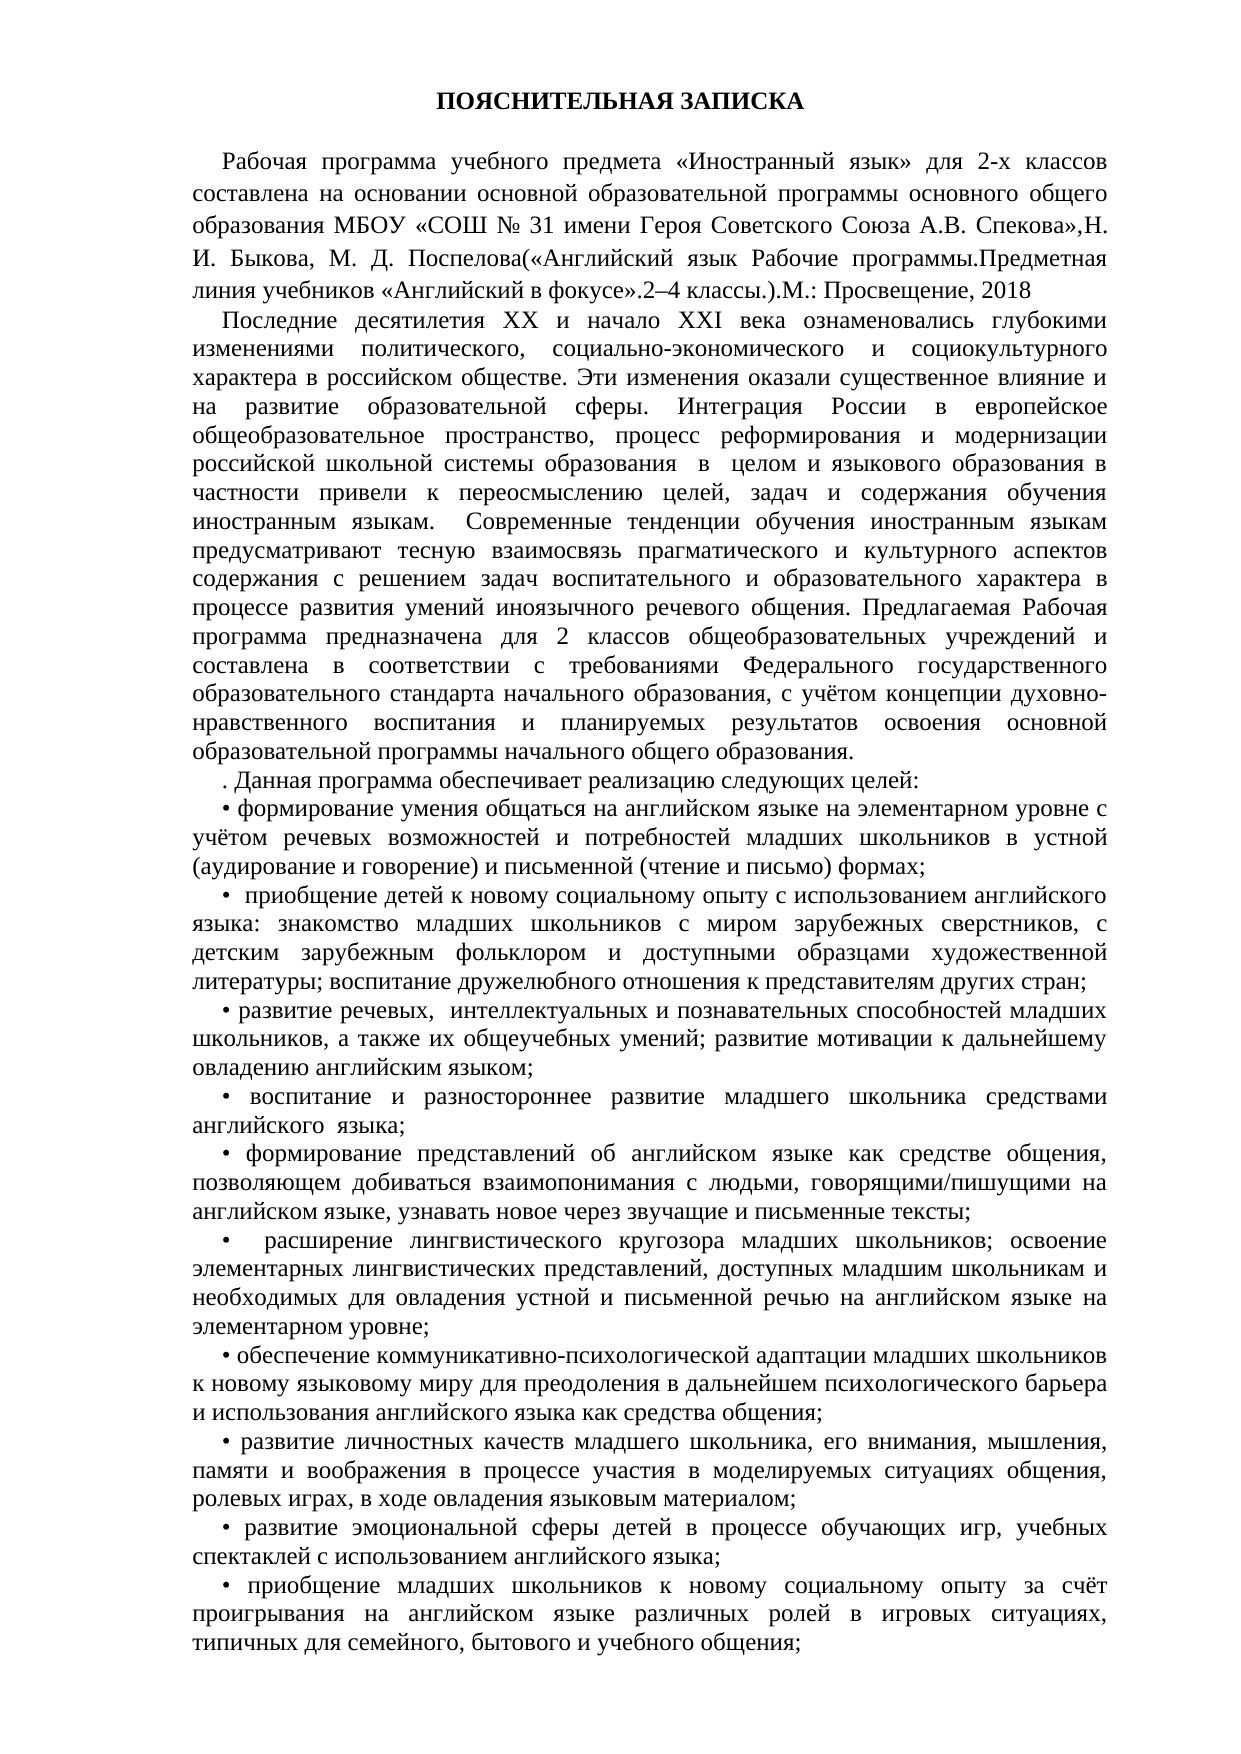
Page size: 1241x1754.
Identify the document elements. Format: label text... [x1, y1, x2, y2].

text • развитие личностных качеств младшего школьника, его внимания, мышления, памяти и воображения в процессе участия в моделируемых ситуациях общения, ролевых играх, в ходе овладения языковым материалом; [192, 1426, 1108, 1512]
text Рабочая программа учебного предмета «Иностранный язык» для 2-х классов составлена на основании основной образовательной программы основного общего образования МБОУ «СОШ № 31 имени Героя Советского Союза А.В. Спекова»,Н. И. Быкова, М. Д. Поспелова(«Английский язык Рабочие программы.Предметная линия учебников «Английский в фокусе».2–4 классы.).М.: Просвещение, 2018 [192, 144, 1108, 305]
text . Данная программа обеспечивает реализацию следующих целей: [192, 765, 1108, 793]
text • развитие эмоциональной сферы детей в процессе обучающих игр, учебных спектаклей с использованием английского языка; [192, 1512, 1108, 1570]
text • формирование умения общаться на английском языке на элементарном уровне с учётом речевых возможностей и потребностей младших школьников в устной (аудирование и говорение) и письменной (чтение и письмо) формах; [192, 793, 1108, 880]
text • приобщение детей к новому социальному опыту с использованием английского языка: знакомство младших школьников с миром зарубежных сверстников, с детским зарубежным фольклором и доступными образцами художественной литературы; воспитание дружелюбного отношения к представителям других стран; [192, 880, 1108, 995]
text Последние десятилетия XX и начало XXI века ознаменовались глубокими изменениями политического, социально-экономического и социокультурного характера в российском обществе. Эти изменения оказали существенное влияние и на развитие образовательной сферы. Интеграция России в европейское общеобразовательное пространство, процесс реформирования и модернизации российской школьной системы образования в целом и языкового образования в частности привели к переосмыслению целей, задач и содержания обучения иностранным языкам. Современные тенденции обучения иностранным языкам предусматривают тесную взаимосвязь прагматического и культурного аспектов содержания с решением задач воспитательного и образовательного характера в процессе развития умений иноязычного речевого общения. Предлагаемая Рабочая программа предназначена для 2 классов общеобразовательных учреждений и составлена в соответствии с требованиями Федерального государственного образовательного стандарта начального образования, с учётом концепции духовно-нравственного воспитания и планируемых результатов освоения основной образовательной программы начального общего образования. [192, 305, 1108, 765]
text • развитие речевых, интеллектуальных и познавательных способностей младших школьников, а также их общеучебных умений; развитие мотивации к дальнейшему овладению английским языком; [192, 995, 1108, 1081]
text • обеспечение коммуникативно-психологической адаптации младших школьников к новому языковому миру для преодоления в дальнейшем психологического барьера и использования английского языка как средства общения; [192, 1340, 1108, 1426]
text ПОЯСНИТЕЛЬНАЯ ЗАПИСКА [74, 86, 1167, 115]
text • приобщение младших школьников к новому социальному опыту за счёт проигрывания на английском языке различных ролей в игровых ситуациях, типичных для семейного, бытового и учебного общения; [192, 1570, 1108, 1656]
text • воспитание и разностороннее развитие младшего школьника средствами английского языка; [192, 1081, 1108, 1138]
text • формирование представлений об английском языке как средстве общения, позволяющем добиваться взаимопонимания с людьми, говорящими/пишущими на английском языке, узнавать новое через звучащие и письменные тексты; [192, 1138, 1108, 1225]
text • расширение лингвистического кругозора младших школьников; освоение элементарных лингвистических представлений, доступных младшим школьникам и необходимых для овладения устной и письменной речью на английском языке на элементарном уровне; [192, 1225, 1108, 1340]
